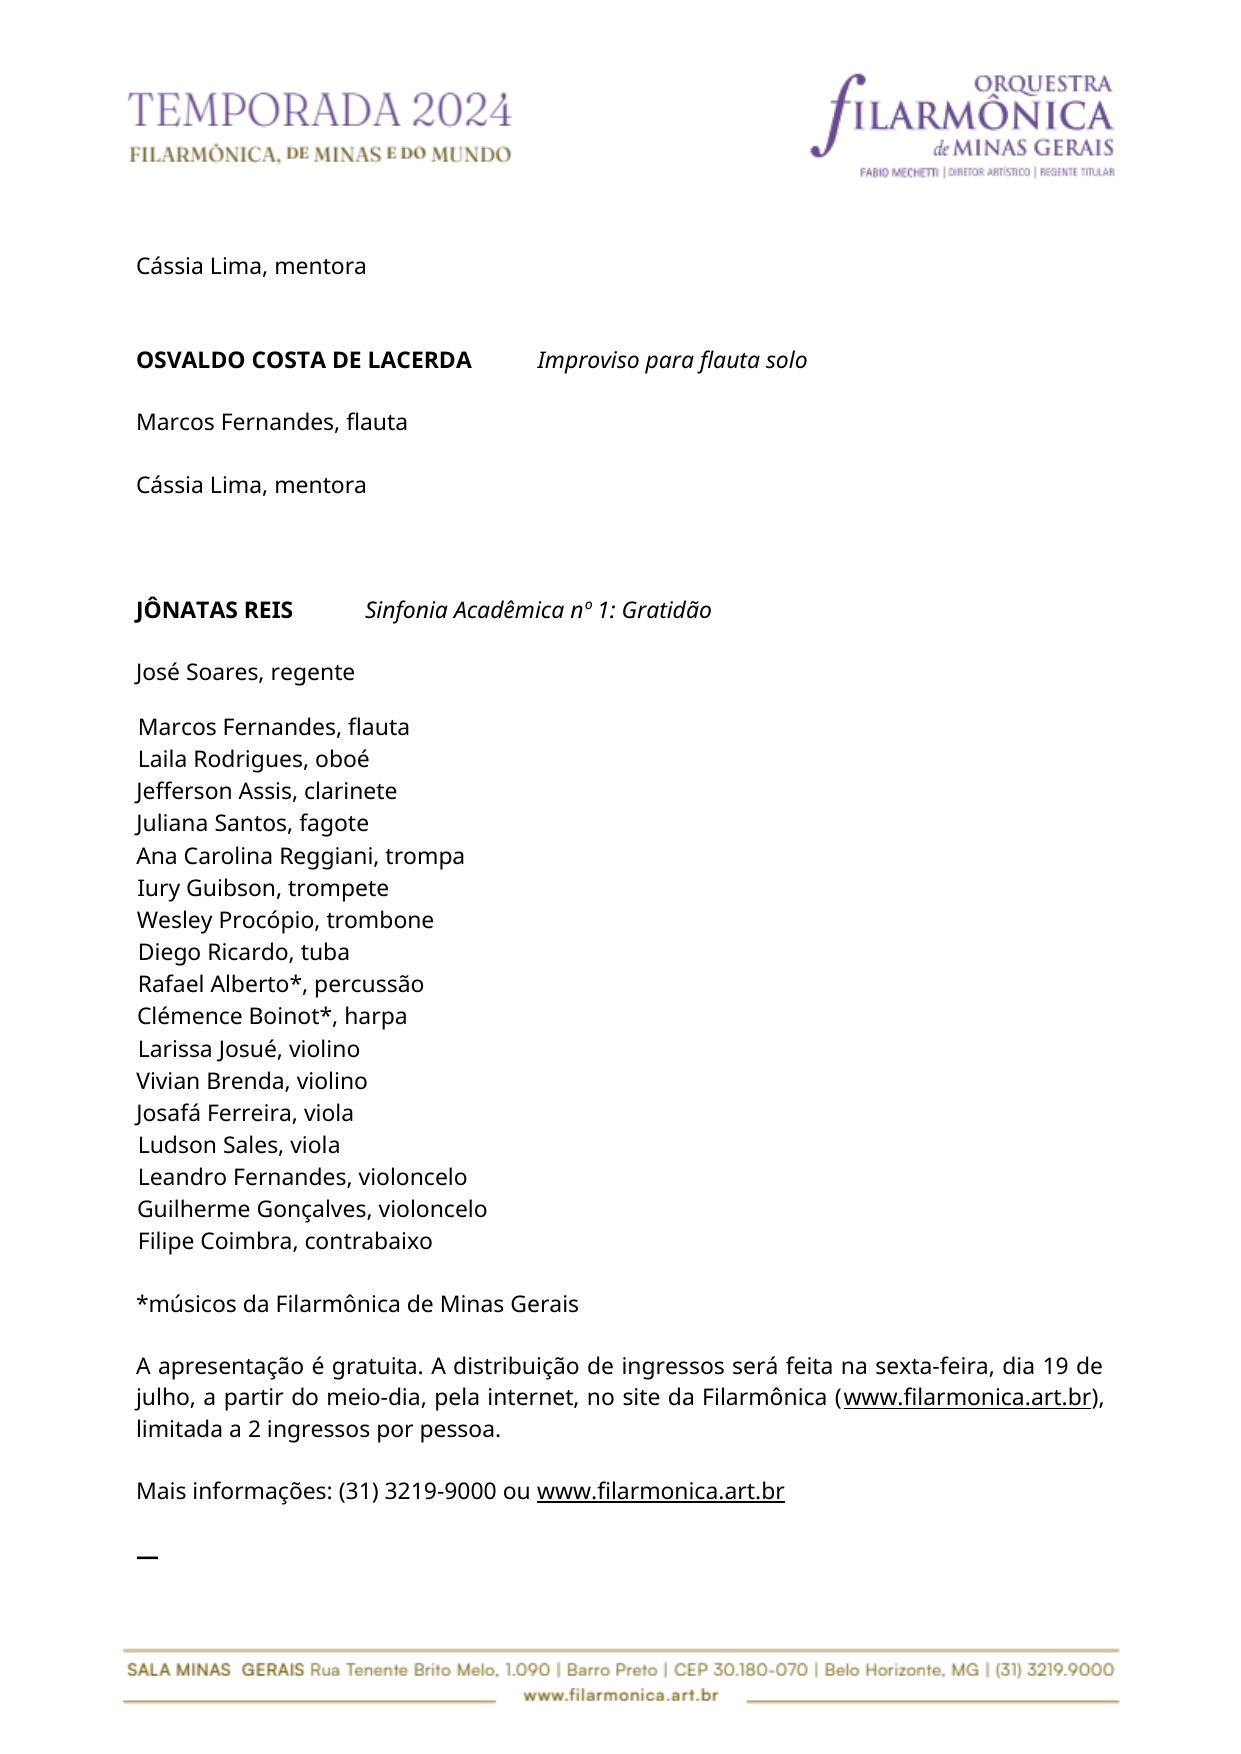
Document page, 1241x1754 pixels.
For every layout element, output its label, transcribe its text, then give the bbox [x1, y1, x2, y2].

text Cássia Lima, mentora [136, 468, 1104, 500]
text Cássia Lima, mentora [136, 250, 1104, 281]
text Iury Guibson, trompete [137, 872, 1104, 903]
text José Soares, regente [136, 656, 1104, 687]
text Ana Carolina Reggiani, trompa [136, 839, 1104, 871]
text Diego Ricardo, tuba [138, 936, 1104, 967]
text Laila Rodrigues, oboé [138, 743, 1104, 774]
text Ludson Sales, viola [138, 1129, 1104, 1160]
text Larissa Josué, violino [138, 1032, 1104, 1064]
text Leandro Fernandes, violoncelo [138, 1161, 1104, 1192]
text *músicos da Filarmônica de Minas Gerais [136, 1287, 1104, 1319]
text A apresentação é gratuita. A distribuição de ingressos será feita na sexta-feira, dia 19 de julho, a partir do meio-dia, pela internet, no site da Filarmônica (www.filarmonica.art.br), limitada a 2 ingressos por pessoa. [136, 1350, 1104, 1444]
text Guilherme Gonçalves, violoncelo [137, 1193, 1104, 1224]
text Rafael Alberto*, percussão [138, 968, 1104, 999]
text Clémence Boinot*, harpa [137, 1000, 1104, 1031]
text OSVALDO COSTA DE LACERDA Improviso para flauta solo [136, 343, 1104, 375]
text Wesley Procópio, trombone [137, 904, 1104, 935]
text Marcos Fernandes, flauta [138, 711, 1104, 742]
text Vivian Brenda, violino [136, 1064, 1104, 1096]
text Mais informações: (31) 3219-9000 ou www.filarmonica.art.br [136, 1475, 1104, 1506]
text Jefferson Assis, clarinete [136, 775, 1104, 806]
text Juliana Santos, fagote [136, 807, 1104, 838]
text Marcos Fernandes, flauta [136, 406, 1104, 437]
text JÔNATAS REIS Sinfonia Acadêmica nº 1: Gratidão [136, 593, 1104, 625]
text — [136, 1540, 1104, 1572]
text Filipe Coimbra, contrabaixo [138, 1225, 1104, 1256]
text Josafá Ferreira, viola [136, 1097, 1104, 1128]
